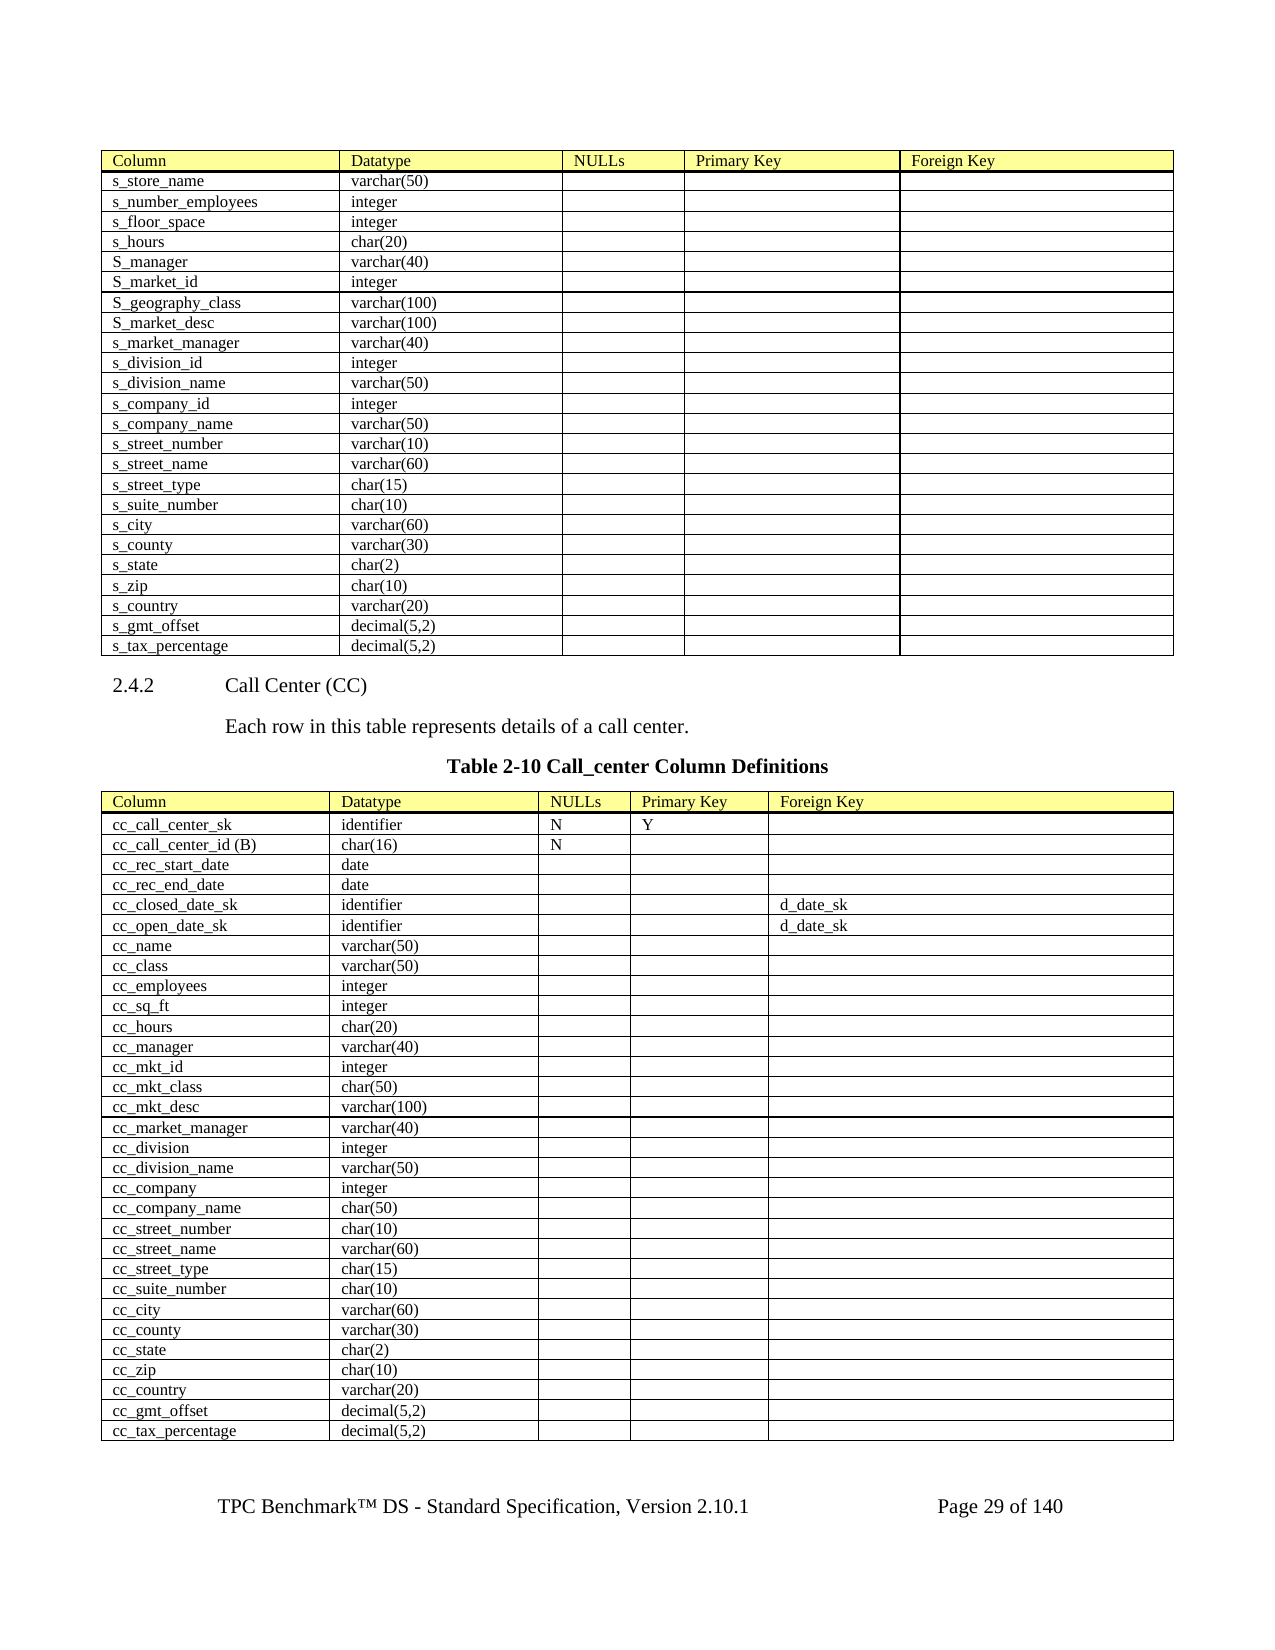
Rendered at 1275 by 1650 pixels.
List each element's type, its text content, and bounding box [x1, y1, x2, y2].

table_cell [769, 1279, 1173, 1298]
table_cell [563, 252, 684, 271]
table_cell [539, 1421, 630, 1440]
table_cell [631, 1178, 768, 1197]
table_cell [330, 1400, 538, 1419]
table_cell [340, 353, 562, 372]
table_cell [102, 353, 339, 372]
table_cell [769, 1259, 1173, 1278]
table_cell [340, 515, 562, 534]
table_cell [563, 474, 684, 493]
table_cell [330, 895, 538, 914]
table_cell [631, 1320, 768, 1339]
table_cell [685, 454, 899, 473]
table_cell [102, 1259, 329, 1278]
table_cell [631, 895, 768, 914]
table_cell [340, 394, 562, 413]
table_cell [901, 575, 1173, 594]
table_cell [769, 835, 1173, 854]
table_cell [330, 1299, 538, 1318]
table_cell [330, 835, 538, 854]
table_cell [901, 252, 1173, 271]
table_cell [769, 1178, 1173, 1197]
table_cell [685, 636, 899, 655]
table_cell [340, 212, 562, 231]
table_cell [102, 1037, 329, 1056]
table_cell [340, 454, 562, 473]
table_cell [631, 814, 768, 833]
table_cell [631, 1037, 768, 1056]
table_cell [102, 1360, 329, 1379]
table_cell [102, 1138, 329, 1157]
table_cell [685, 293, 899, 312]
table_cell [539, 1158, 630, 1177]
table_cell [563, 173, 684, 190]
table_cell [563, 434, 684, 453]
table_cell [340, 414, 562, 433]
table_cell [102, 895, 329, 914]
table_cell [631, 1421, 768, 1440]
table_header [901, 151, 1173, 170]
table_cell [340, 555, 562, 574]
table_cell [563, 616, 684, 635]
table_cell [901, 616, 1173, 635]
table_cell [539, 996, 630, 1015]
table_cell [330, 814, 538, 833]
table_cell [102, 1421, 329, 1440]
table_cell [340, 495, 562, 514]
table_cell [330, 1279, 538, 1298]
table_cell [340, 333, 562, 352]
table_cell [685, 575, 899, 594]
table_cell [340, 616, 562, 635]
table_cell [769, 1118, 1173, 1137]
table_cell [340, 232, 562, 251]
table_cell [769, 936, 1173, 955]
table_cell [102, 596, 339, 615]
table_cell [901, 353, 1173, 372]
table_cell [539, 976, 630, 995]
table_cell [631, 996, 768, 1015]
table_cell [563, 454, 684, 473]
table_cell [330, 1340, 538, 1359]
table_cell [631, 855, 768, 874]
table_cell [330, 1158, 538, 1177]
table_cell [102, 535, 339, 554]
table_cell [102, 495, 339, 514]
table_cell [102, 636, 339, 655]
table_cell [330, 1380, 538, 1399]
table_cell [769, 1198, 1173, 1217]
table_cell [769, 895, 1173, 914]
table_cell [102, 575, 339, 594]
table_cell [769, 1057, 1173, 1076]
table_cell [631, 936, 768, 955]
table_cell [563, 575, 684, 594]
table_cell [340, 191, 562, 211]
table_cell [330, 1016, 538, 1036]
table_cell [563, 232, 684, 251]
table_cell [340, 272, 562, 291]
text Each row in this table represents details of a call center. [225, 714, 1162, 738]
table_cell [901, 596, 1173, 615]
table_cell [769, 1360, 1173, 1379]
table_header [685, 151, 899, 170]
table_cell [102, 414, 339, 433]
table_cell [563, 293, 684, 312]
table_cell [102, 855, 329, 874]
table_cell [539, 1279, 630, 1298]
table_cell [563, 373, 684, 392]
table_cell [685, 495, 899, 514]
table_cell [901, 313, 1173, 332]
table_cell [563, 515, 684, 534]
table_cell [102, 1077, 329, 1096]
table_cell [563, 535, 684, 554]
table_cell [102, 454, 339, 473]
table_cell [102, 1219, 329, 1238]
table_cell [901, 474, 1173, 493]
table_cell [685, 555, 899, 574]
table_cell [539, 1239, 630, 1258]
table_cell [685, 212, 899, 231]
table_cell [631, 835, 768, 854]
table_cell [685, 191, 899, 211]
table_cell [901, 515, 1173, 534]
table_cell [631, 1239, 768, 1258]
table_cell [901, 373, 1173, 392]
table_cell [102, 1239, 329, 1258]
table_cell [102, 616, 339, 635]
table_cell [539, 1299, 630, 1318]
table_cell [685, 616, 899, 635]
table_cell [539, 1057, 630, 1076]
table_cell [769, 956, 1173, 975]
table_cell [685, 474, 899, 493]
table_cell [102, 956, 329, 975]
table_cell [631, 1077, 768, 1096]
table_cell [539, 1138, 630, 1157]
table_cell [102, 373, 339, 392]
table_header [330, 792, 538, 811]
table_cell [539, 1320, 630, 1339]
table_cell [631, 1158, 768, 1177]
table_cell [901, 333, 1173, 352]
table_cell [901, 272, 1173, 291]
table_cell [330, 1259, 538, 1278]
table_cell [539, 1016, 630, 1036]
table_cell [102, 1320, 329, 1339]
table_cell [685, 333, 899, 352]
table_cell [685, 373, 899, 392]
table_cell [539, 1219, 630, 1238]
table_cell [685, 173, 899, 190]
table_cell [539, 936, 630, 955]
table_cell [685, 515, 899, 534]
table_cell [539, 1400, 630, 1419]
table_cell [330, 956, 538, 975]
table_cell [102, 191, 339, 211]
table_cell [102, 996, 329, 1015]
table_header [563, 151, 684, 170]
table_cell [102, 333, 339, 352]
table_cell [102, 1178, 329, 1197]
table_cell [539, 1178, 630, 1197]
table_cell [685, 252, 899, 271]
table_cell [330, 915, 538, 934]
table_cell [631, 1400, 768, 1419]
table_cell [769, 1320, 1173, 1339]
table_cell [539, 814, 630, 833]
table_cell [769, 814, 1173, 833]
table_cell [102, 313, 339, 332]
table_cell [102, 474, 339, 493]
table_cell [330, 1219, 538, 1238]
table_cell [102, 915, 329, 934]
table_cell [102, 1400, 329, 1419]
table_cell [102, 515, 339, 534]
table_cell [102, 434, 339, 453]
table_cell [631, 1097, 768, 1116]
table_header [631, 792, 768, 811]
text Call Center (CC) [112, 673, 1162, 697]
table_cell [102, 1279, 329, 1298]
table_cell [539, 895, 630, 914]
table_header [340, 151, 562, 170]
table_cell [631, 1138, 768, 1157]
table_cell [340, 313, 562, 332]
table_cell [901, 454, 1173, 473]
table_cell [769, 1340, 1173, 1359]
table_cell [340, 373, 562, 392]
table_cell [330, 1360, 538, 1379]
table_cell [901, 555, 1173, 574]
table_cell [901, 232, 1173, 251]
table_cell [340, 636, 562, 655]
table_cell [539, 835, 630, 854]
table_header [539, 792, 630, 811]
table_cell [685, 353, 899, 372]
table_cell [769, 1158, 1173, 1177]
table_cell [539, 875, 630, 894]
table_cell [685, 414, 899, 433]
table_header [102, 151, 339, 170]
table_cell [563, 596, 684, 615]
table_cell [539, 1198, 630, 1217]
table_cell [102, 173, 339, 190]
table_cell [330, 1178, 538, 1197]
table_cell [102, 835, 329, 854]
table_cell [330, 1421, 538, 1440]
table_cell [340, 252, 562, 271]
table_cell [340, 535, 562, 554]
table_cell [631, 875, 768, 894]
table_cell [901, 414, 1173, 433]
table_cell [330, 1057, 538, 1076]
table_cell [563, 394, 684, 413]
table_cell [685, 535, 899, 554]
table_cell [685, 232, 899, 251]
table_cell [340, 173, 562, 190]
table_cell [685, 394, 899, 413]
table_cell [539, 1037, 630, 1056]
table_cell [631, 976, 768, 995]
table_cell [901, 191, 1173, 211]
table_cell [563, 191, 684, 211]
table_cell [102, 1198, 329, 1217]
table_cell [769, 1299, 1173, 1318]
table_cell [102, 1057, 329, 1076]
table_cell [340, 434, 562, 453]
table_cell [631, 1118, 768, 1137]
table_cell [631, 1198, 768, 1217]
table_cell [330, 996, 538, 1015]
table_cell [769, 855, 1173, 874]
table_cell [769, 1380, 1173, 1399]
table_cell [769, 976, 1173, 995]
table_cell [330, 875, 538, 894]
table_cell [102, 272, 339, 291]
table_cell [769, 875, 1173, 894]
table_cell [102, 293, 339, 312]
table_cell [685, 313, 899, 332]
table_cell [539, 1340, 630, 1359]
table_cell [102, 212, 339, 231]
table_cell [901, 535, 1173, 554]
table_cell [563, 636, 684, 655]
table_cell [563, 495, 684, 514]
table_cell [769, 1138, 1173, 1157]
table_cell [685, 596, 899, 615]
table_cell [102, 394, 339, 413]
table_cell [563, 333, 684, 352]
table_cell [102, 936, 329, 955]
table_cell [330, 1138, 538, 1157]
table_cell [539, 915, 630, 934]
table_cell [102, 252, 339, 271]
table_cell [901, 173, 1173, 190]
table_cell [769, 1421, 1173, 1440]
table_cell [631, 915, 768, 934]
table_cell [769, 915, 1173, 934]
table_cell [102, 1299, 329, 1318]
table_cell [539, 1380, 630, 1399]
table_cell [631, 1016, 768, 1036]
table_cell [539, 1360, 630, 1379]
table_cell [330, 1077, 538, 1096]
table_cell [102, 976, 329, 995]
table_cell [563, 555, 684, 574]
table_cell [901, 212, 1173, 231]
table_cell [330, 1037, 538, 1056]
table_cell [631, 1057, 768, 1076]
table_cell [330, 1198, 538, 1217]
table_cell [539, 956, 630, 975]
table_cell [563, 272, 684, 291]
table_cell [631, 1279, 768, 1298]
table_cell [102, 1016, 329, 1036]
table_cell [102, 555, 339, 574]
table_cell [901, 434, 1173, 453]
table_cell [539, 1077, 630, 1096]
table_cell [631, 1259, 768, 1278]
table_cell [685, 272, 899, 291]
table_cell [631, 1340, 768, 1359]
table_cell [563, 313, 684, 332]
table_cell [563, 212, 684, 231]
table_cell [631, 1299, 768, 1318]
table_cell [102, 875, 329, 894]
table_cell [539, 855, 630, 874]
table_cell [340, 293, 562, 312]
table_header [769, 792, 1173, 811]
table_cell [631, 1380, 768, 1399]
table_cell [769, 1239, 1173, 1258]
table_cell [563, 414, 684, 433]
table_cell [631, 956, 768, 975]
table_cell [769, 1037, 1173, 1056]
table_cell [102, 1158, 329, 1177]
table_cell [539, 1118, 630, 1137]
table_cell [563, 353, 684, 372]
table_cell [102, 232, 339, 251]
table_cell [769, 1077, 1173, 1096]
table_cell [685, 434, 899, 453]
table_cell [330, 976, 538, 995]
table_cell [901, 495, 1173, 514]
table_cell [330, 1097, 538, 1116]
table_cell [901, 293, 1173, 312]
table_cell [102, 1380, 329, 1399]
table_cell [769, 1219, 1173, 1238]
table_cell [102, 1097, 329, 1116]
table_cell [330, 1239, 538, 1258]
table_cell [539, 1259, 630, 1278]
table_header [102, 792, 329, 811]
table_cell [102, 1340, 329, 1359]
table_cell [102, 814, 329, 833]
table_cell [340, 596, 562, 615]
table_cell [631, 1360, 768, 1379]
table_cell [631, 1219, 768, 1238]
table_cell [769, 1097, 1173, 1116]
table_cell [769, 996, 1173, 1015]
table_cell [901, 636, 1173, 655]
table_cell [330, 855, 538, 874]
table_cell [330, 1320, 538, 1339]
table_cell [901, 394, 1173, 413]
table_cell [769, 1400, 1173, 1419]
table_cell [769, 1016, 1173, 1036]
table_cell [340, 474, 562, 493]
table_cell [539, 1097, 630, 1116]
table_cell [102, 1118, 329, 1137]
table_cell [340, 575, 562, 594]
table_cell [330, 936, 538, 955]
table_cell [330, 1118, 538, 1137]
